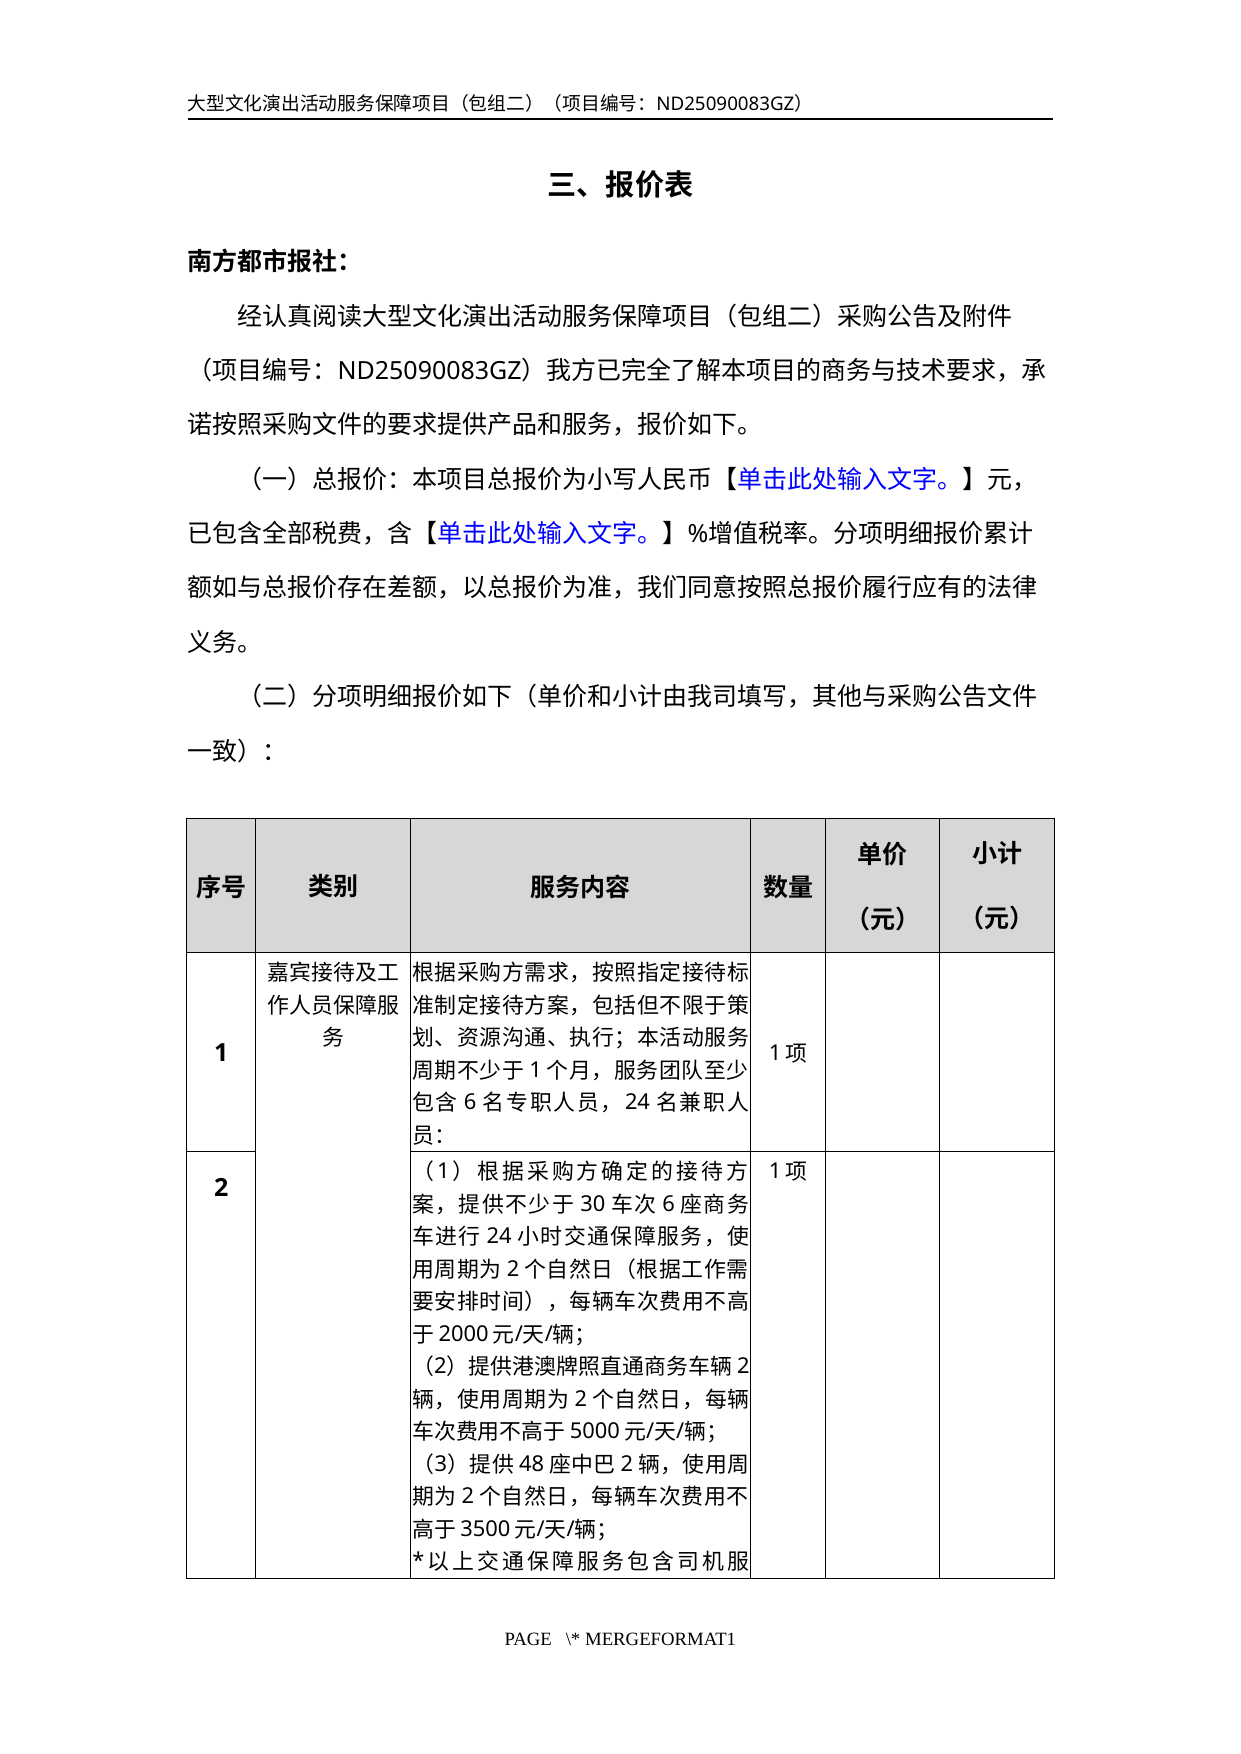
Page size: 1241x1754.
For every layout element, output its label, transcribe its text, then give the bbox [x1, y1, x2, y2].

title 三、报价表 [187, 162, 1053, 204]
text 经认真阅读大型文化演出活动服务保障项目（包组二）采购公告及附件（项目编号：ND25090083GZ）我方已完全了解本项目的商务与技术要求，承诺按照采购文件的要求提供产品和服务，报价如下。 [187, 296, 1053, 441]
table_cell [826, 1152, 939, 1578]
table_header 序号 [187, 819, 255, 952]
text 南方都市报社： [187, 242, 1053, 278]
list 分项明细报价如下（单价和小计由我司填写，其他与采购公告文件一致）： [187, 677, 1053, 767]
table_cell [940, 1152, 1054, 1578]
table_cell [940, 953, 1054, 1151]
table_cell 1项 [751, 953, 825, 1151]
table_cell 1项 [751, 1152, 825, 1578]
table_cell 根据采购方需求，按照指定接待标准制定接待方案，包括但不限于策划、资源沟通、执行；本活动服务周期不少于1个月，服务团队至少包含6名专职人员，24名兼职人员： [411, 953, 750, 1151]
table_cell [826, 953, 939, 1151]
table_header 数量 [751, 819, 825, 952]
table_cell 2 [187, 1152, 255, 1578]
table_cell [411, 1152, 750, 1578]
table_header 服务内容 [411, 819, 750, 952]
table_cell 嘉宾接待及工作人员保障服务 [256, 953, 410, 1578]
table_header 小计 （元） [940, 819, 1054, 952]
table_header 单价 （元） [826, 819, 939, 952]
table_header 类别 [256, 819, 410, 952]
table_cell 1 [187, 953, 255, 1151]
list 总报价：本项目总报价为小写人民币【】元，已包含全部税费，含【】%增值税率。分项明细报价累计额如与总报价存在差额，以总报价为准，我们同意按照总报价履行应有的法律义务。 [187, 459, 1053, 658]
